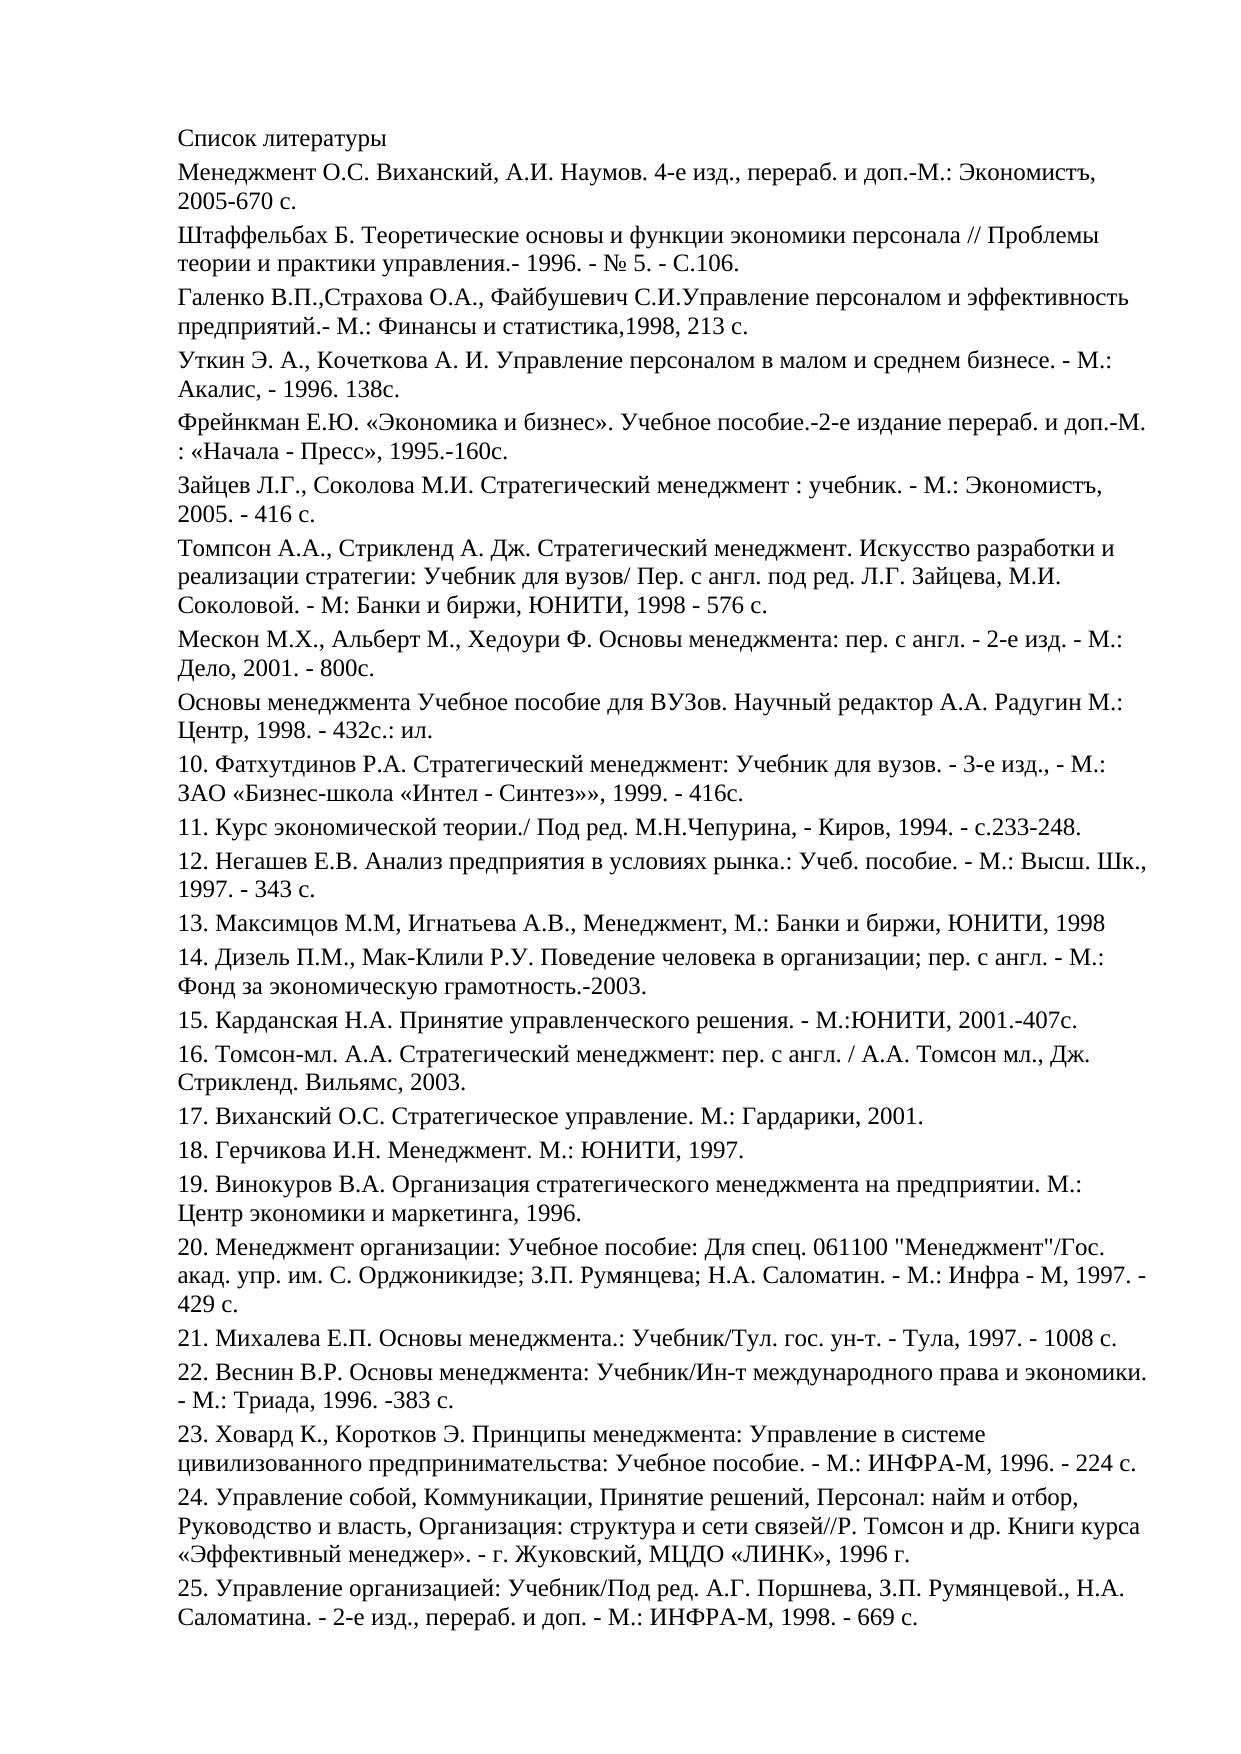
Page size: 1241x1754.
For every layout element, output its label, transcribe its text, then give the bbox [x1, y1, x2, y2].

text 11. Курс экономической теории./ Под ред. М.Н.Чепурина, - Киров, 1994. - с.233-248. [177, 812, 1152, 841]
text Галенко В.П.,Страхова О.А., Файбушевич С.И.Управление персоналом и эффективность предприятий.- М.: Финансы и статистика,1998, 213 с. [177, 282, 1152, 340]
text 23. Ховард К., Коротков Э. Принципы менеджмента: Управление в системе цивилизованного предпринимательства: Учебное пособие. - М.: ИНФРА-М, 1996. - 224 с. [177, 1419, 1152, 1477]
text 13. Максимцов М.М, Игнатьева А.В., Менеджмент, М.: Банки и биржи, ЮНИТИ, 1998 [177, 908, 1152, 937]
text Уткин Э. А., Кочеткова А. И. Управление персоналом в малом и среднем бизнесе. - М.: Акалис, - 1996. 138с. [177, 345, 1152, 402]
text Томпсон А.А., Стрикленд А. Дж. Стратегический менеджмент. Искусство разработки и реализации стратегии: Учебник для вузов/ Пер. с англ. под ред. Л.Г. Зайцева, М.И. Соколовой. - М: Банки и биржи, ЮНИТИ, 1998 - 576 с. [177, 533, 1152, 619]
text 18. Герчикова И.Н. Менеджмент. М.: ЮНИТИ, 1997. [177, 1135, 1152, 1164]
text 25. Управление организацией: Учебник/Под ред. А.Г. Поршнева, З.П. Румянцевой., Н.А. Саломатина. - 2-е изд., перераб. и доп. - М.: ИНФРА-М, 1998. - 669 с. [177, 1573, 1152, 1631]
text 21. Михалева Е.П. Основы менеджмента.: Учебник/Тул. гос. ун-т. - Тула, 1997. - 1008 с. [177, 1323, 1152, 1352]
text Мескон М.Х., Альберт М., Хедоури Ф. Основы менеджмента: пер. с англ. - 2-е изд. - М.: Дело, 2001. - 800с. [177, 624, 1152, 682]
text 10. Фатхутдинов Р.А. Стратегический менеджмент: Учебник для вузов. - 3-е изд., - М.: ЗАО «Бизнес-школа «Интел - Синтез»», 1999. - 416с. [177, 749, 1152, 807]
text 19. Винокуров В.А. Организация стратегического менеджмента на предприятии. М.: Центр экономики и маркетинга, 1996. [177, 1169, 1152, 1226]
text Штаффельбах Б. Теоретические основы и функции экономики персонала // Проблемы теории и практики управления.- 1996. - № 5. - С.106. [177, 220, 1152, 277]
text Зайцев Л.Г., Соколова М.И. Стратегический менеджмент : учебник. - М.: Экономистъ, 2005. - 416 с. [177, 470, 1152, 528]
text Менеджмент О.С. Виханский, А.И. Наумов. 4-е изд., перераб. и доп.-М.: Экономистъ, 2005-670 с. [177, 157, 1152, 214]
text Основы менеджмента Учебное пособие для ВУЗов. Научный редактор А.А. Радугин М.: Центр, 1998. - 432с.: ил. [177, 687, 1152, 744]
text 14. Дизель П.М., Мак-Клили Р.У. Поведение человека в организации; пер. с англ. - М.: Фонд за экономическую грамотность.-2003. [177, 942, 1152, 1000]
text 15. Карданская Н.А. Принятие управленческого решения. - М.:ЮНИТИ, 2001.-407с. [177, 1005, 1152, 1033]
text 24. Управление собой, Коммуникации, Принятие решений, Персонал: найм и отбор, Руководство и власть, Организация: структура и сети связей//Р. Томсон и др. Книги курса «Эффективный менеджер». - г. Жуковский, МЦДО «ЛИНК», 1996 г. [177, 1482, 1152, 1568]
text 16. Томсон-мл. А.А. Стратегический менеджмент: пер. с англ. / А.А. Томсон мл., Дж. Стрикленд. Вильямс, 2003. [177, 1039, 1152, 1096]
text 22. Веснин В.Р. Основы менеджмента: Учебник/Ин-т международного права и экономики. - М.: Триада, 1996. -383 с. [177, 1357, 1152, 1414]
text 17. Виханский О.С. Стратегическое управление. М.: Гардарики, 2001. [177, 1101, 1152, 1130]
text Список литературы [177, 123, 1152, 152]
text 20. Менеджмент организации: Учебное пособие: Для спец. 061100 "Менеджмент"/Гос. акад. упр. им. С. Орджоникидзе; З.П. Румянцева; Н.А. Саломатин. - М.: Инфра - М, 1997. - 429 с. [177, 1232, 1152, 1318]
text 12. Негашев Е.В. Анализ предприятия в условиях рынка.: Учеб. пособие. - М.: Высш. Шк., 1997. - 343 с. [177, 846, 1152, 903]
text Фрейнкман Е.Ю. «Экономика и бизнес». Учебное пособие.-2-е издание перераб. и доп.-М. : «Начала - Пресс», 1995.-160с. [177, 407, 1152, 465]
